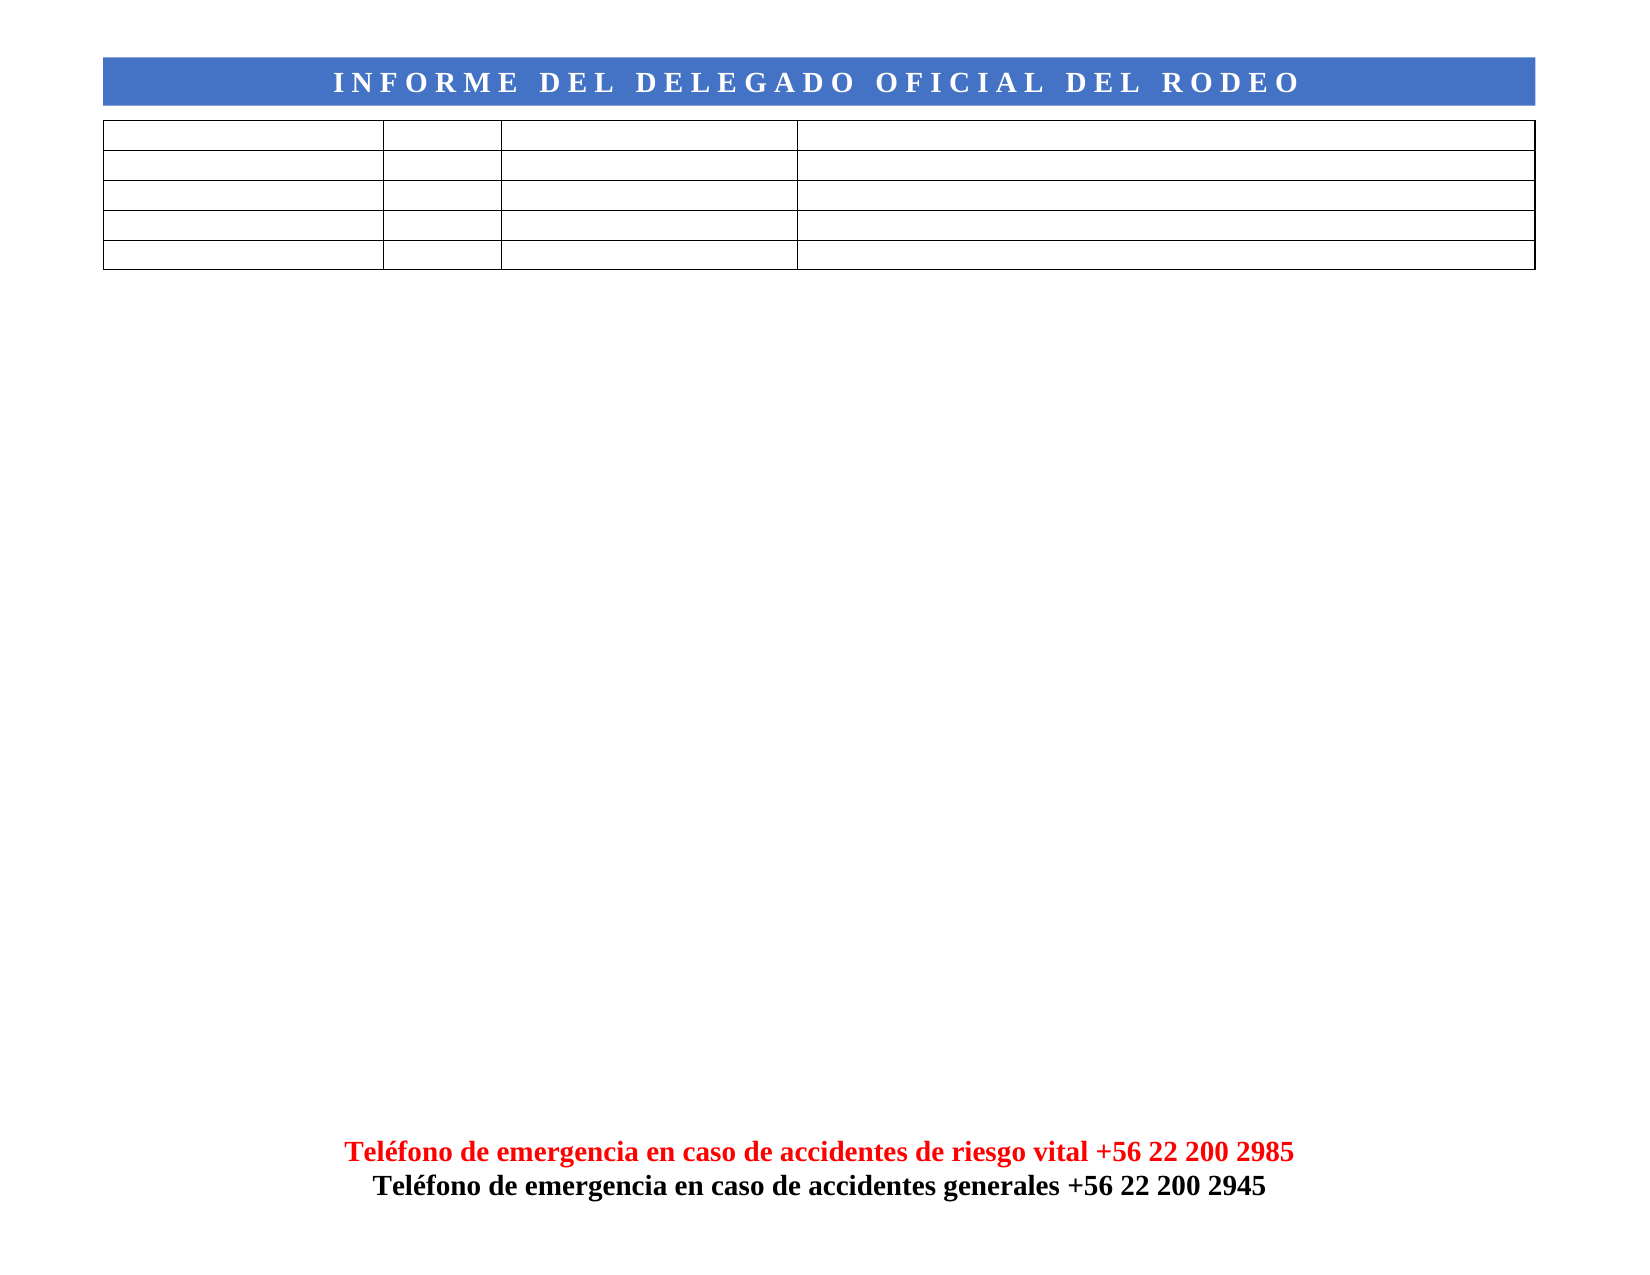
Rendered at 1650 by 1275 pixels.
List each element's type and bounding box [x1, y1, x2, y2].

table_cell [104, 181, 383, 210]
table_cell [104, 121, 383, 150]
table_cell [502, 241, 797, 269]
table_cell [384, 211, 501, 239]
table_cell [502, 121, 797, 150]
table_cell [502, 181, 797, 210]
table_cell [798, 241, 1534, 269]
table_cell [104, 241, 383, 269]
table_cell [104, 211, 383, 239]
table_cell [798, 121, 1534, 150]
table_cell [798, 211, 1534, 239]
table_cell [384, 151, 501, 180]
table_cell [384, 181, 501, 210]
table_cell [104, 151, 383, 180]
table_cell [798, 181, 1534, 210]
table_cell [502, 151, 797, 180]
table_cell [502, 211, 797, 239]
table_cell [384, 241, 501, 269]
table_cell [384, 121, 501, 150]
table_cell [798, 151, 1534, 180]
